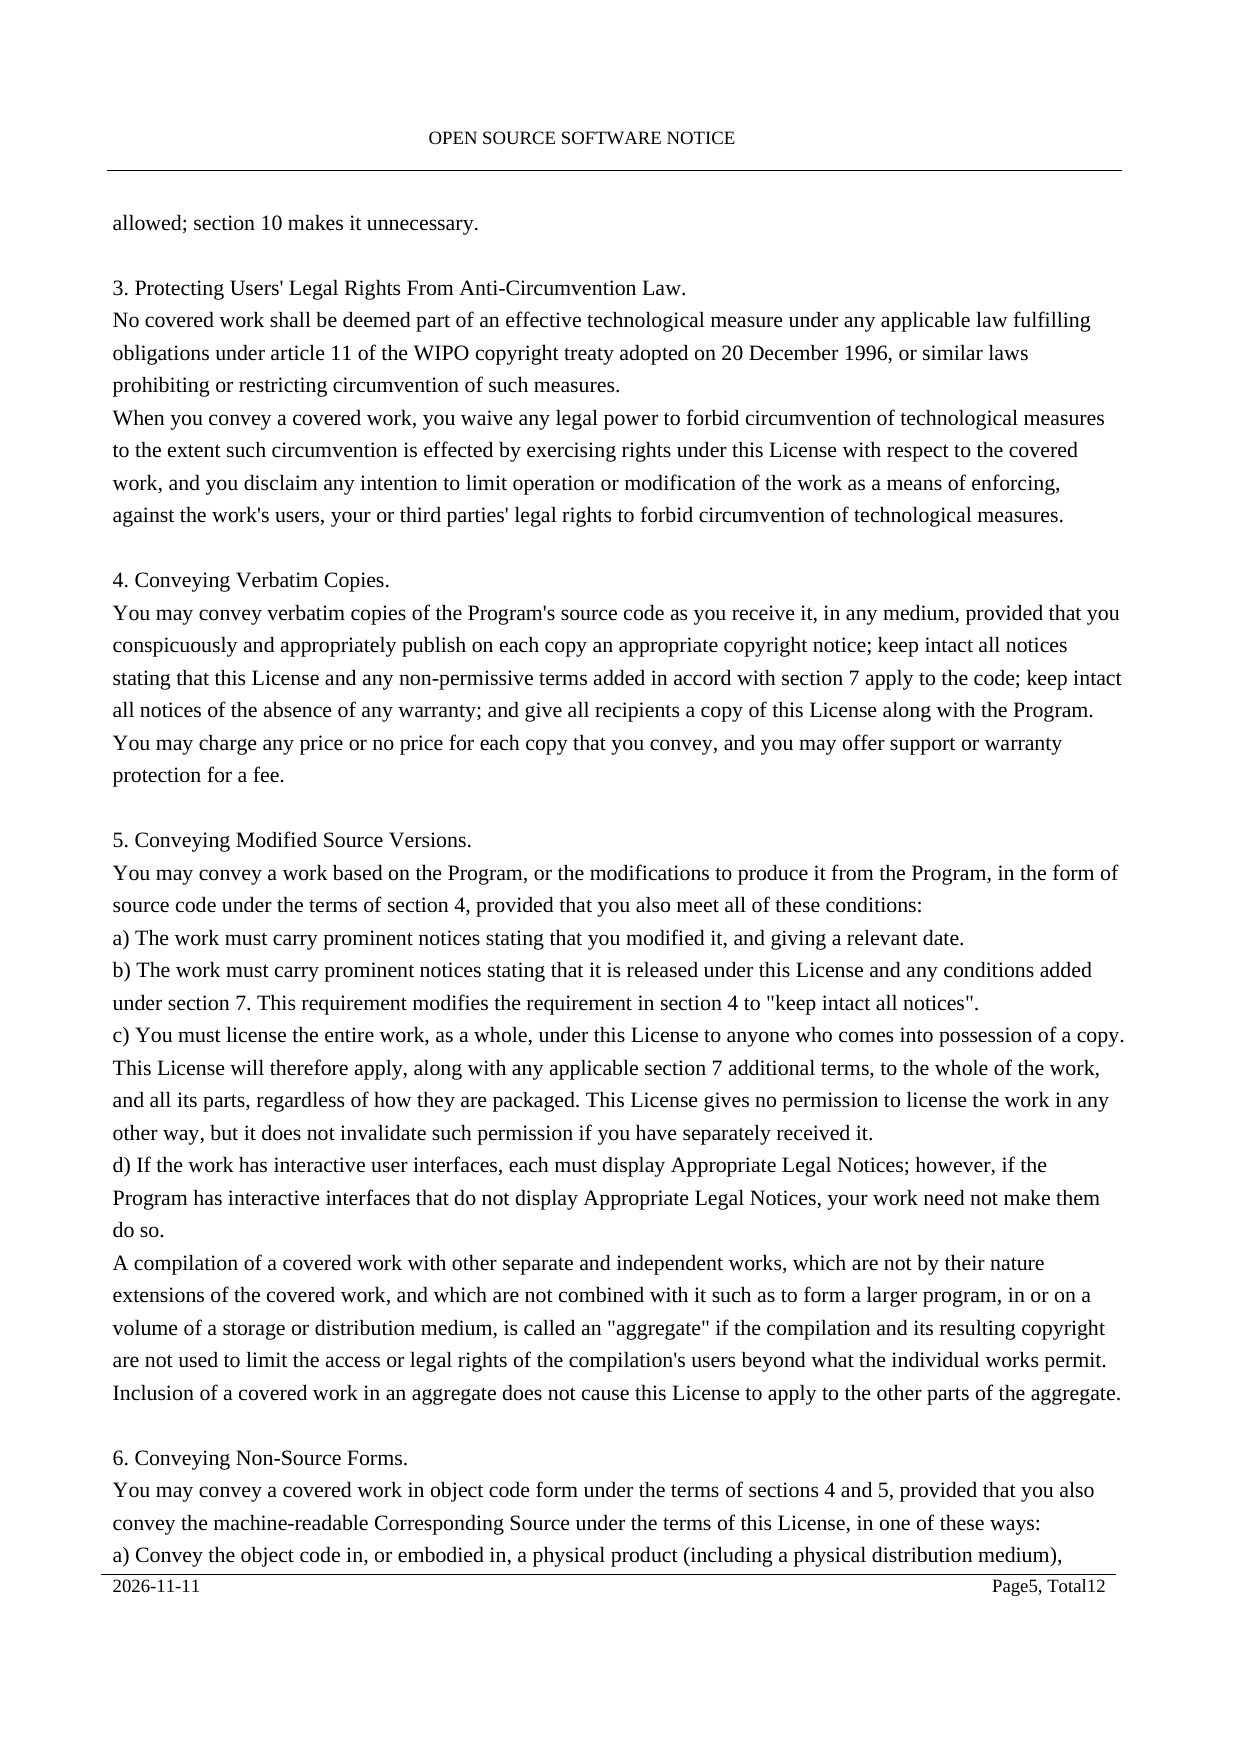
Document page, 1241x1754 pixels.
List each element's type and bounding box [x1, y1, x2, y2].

text [112, 206, 1128, 1571]
